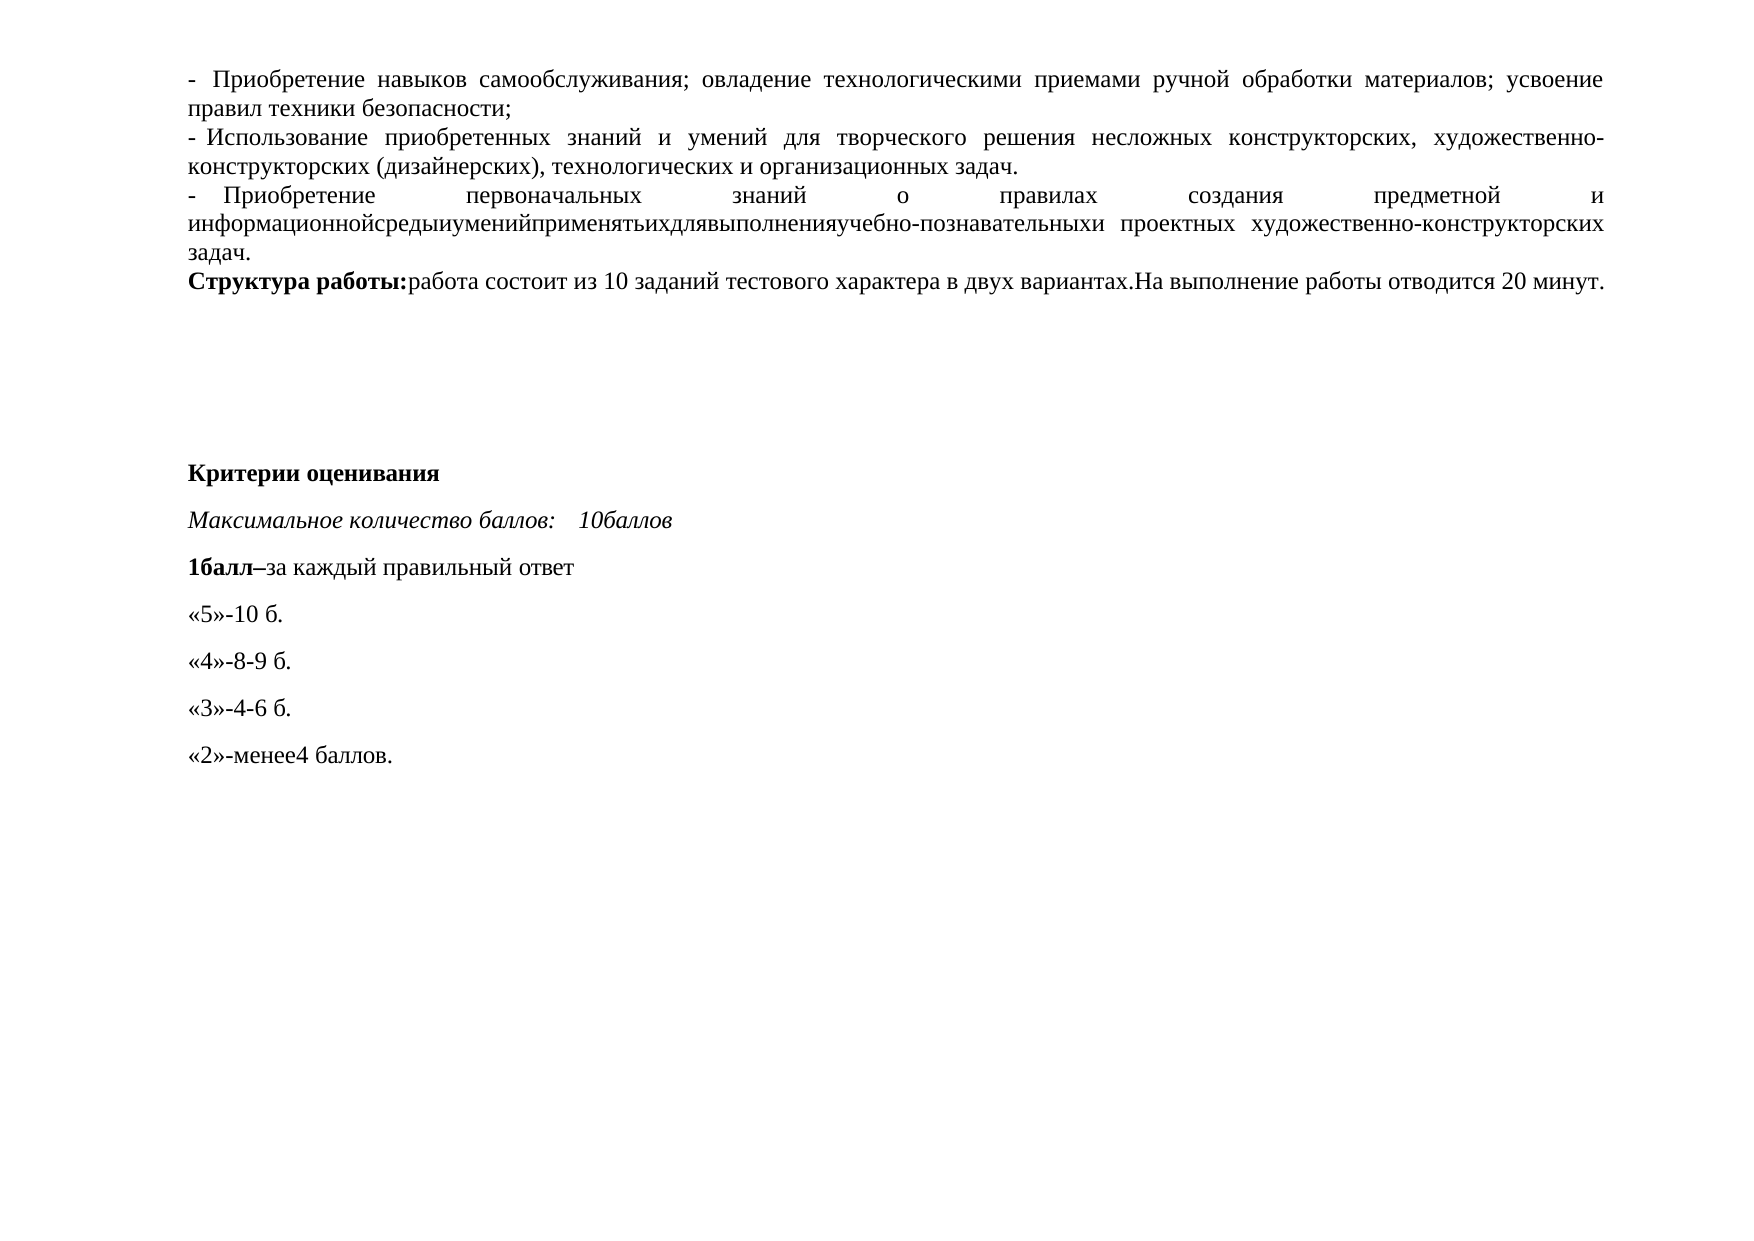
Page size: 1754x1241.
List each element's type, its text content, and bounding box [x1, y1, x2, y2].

text 1балл–за каждый правильный ответ [188, 554, 1629, 581]
text «2»-менее4 баллов. [188, 743, 1629, 769]
text «5»-10 б. [188, 601, 1629, 628]
text Максимальное количество баллов: 10баллов [188, 507, 1629, 533]
text «4»-8-9 б. [188, 648, 1629, 675]
text Критерии оценивания [188, 461, 1629, 487]
text «3»-4-6 б. [188, 696, 1629, 722]
list Использование приобретенных знаний и умений для творческого решения несложных конструкторских, художественно-конструкторских (дизайнерских), технологических и организационных задач. [188, 122, 1606, 179]
text Структура работы:работа состоит из 10 заданий тестового характера в двух вариантах.На выполнение работы отводится 20 минут. [188, 266, 1629, 295]
list Приобретение первоначальных знаний о правилах создания предметной и информационнойсредыиуменийприменятьихдлявыполненияучебно-познавательныхи проектных художественно-конструкторских задач. [188, 180, 1605, 266]
list Приобретение навыков самообслуживания; овладение технологическими приемами ручной обработки материалов; усвоение правил техники безопасности; [188, 64, 1605, 122]
